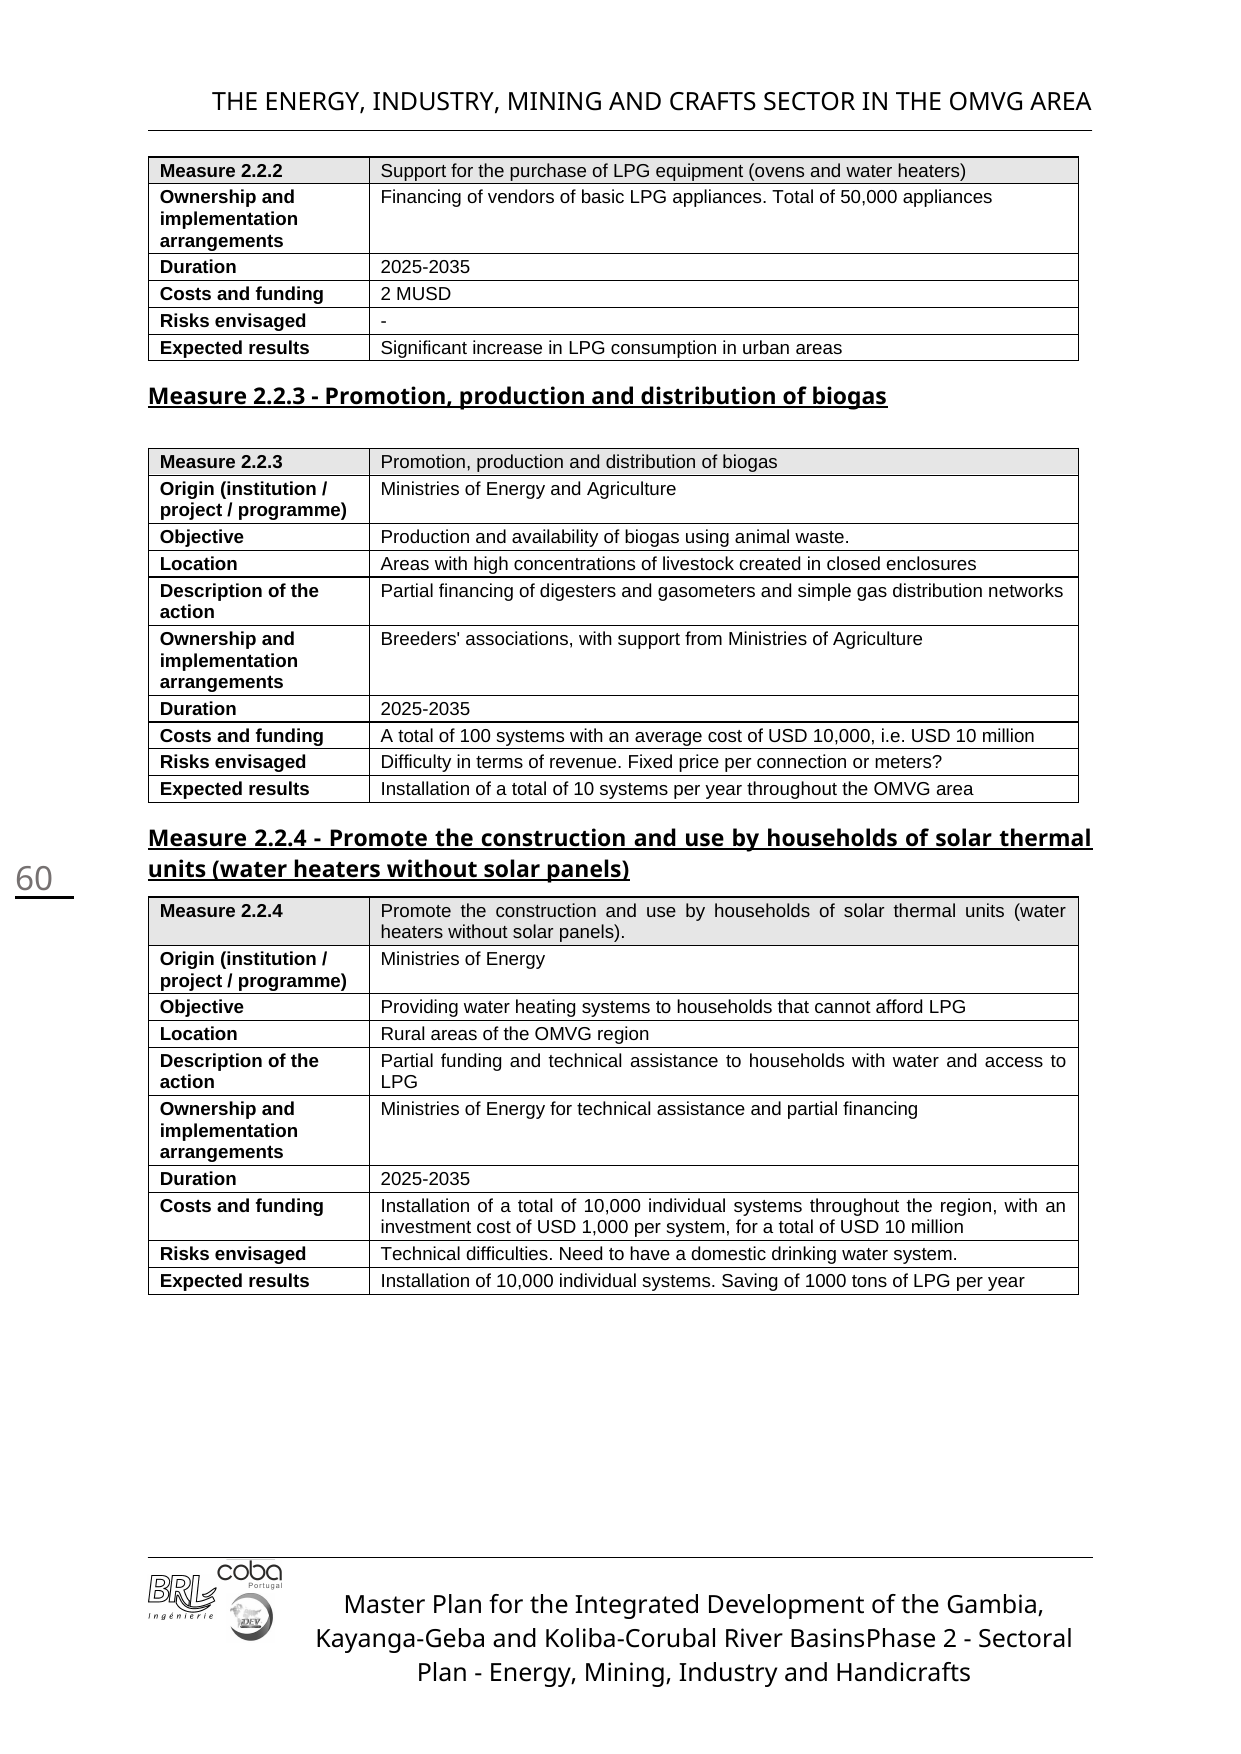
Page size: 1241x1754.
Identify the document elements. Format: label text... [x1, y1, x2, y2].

table_cell - [370, 308, 1078, 333]
table_cell Ministries of Energy for technical assistance and partial financing [370, 1096, 1078, 1165]
table_cell 2025-2035 [370, 1166, 1078, 1192]
table_cell Risks envisaged [149, 1241, 369, 1267]
table_cell Risks envisaged [149, 308, 369, 333]
table_header Measure 2.2.4 [149, 898, 369, 945]
table_cell 2025-2035 [370, 696, 1078, 721]
table_header Measure 2.2.2 [149, 158, 369, 183]
table_cell Installation of a total of 10,000 individual systems throughout the region, with an investment cost of USD 1,000 per system, for a total of USD 10 million [370, 1193, 1078, 1240]
table_cell Costs and funding [149, 281, 369, 307]
table_cell Financing of vendors of basic LPG appliances. Total of 50,000 appliances [370, 184, 1078, 253]
table_cell Installation of a total of 10 systems per year throughout the OMVG area [370, 776, 1078, 802]
table_cell Expected results [149, 335, 369, 360]
table_cell Ownership and implementation arrangements [149, 626, 369, 694]
table_cell 2025-2035 [370, 254, 1078, 280]
table_header Promotion, production and distribution of biogas [370, 449, 1078, 474]
text Measure 2.2.4 - Promote the construction and use by households of solar thermal units (water heaters without solar panels) [148, 850, 1092, 884]
table_cell Objective [149, 994, 369, 1020]
table_cell Partial financing of digesters and gasometers and simple gas distribution networks [370, 578, 1078, 625]
table_cell Duration [149, 696, 369, 721]
table_cell Installation of 10,000 individual systems. Saving of 1000 tons of LPG per year [370, 1268, 1078, 1293]
table_cell Providing water heating systems to households that cannot afford LPG [370, 994, 1078, 1020]
table_cell 2 MUSD [370, 281, 1078, 307]
table_cell Costs and funding [149, 1193, 369, 1240]
table_cell Duration [149, 254, 369, 280]
table_cell Difficulty in terms of revenue. Fixed price per connection or meters? [370, 749, 1078, 775]
picture [147, 1559, 282, 1620]
table_header Measure 2.2.3 [149, 449, 369, 474]
table_cell Breeders' associations, with support from Ministries of Agriculture [370, 626, 1078, 694]
table_cell Significant increase in LPG consumption in urban areas [370, 335, 1078, 360]
table_cell Production and availability of biogas using animal waste. [370, 524, 1078, 549]
table_cell Description of the action [149, 578, 369, 625]
table_cell Origin (institution / project / programme) [149, 946, 369, 993]
table_header Promote the construction and use by households of solar thermal units (water heaters without solar panels). [370, 898, 1078, 945]
table_cell Ownership and implementation arrangements [149, 184, 369, 253]
table_cell Costs and funding [149, 723, 369, 748]
table_cell A total of 100 systems with an average cost of USD 10,000, i.e. USD 10 million [370, 723, 1078, 748]
table_cell Objective [149, 524, 369, 549]
table_cell Description of the action [149, 1048, 369, 1095]
table_cell Origin (institution / project / programme) [149, 476, 369, 523]
table_cell Duration [149, 1166, 369, 1192]
text Measure 2.2.3 - Promotion, production and distribution of biogas [148, 380, 1092, 411]
table_cell Expected results [149, 1268, 369, 1293]
table_cell Location [149, 551, 369, 576]
table_cell Location [149, 1021, 369, 1047]
table_cell Risks envisaged [149, 749, 369, 775]
table_cell Partial funding and technical assistance to households with water and access to LPG [370, 1048, 1078, 1095]
table_cell Ministries of Energy and Agriculture [370, 476, 1078, 523]
table_cell Expected results [149, 776, 369, 802]
table_cell Rural areas of the OMVG region [370, 1021, 1078, 1047]
text Measure 2.2.4 - Promote the construction and use by households of solar thermal units (water heaters without solar panels) [148, 821, 1092, 848]
table_cell Areas with high concentrations of livestock created in closed enclosures [370, 551, 1078, 576]
table_header Support for the purchase of LPG equipment (ovens and water heaters) [370, 158, 1078, 183]
table_cell Technical difficulties. Need to have a domestic drinking water system. [370, 1241, 1078, 1267]
table_cell Ministries of Energy [370, 946, 1078, 993]
table_cell Ownership and implementation arrangements [149, 1096, 369, 1165]
